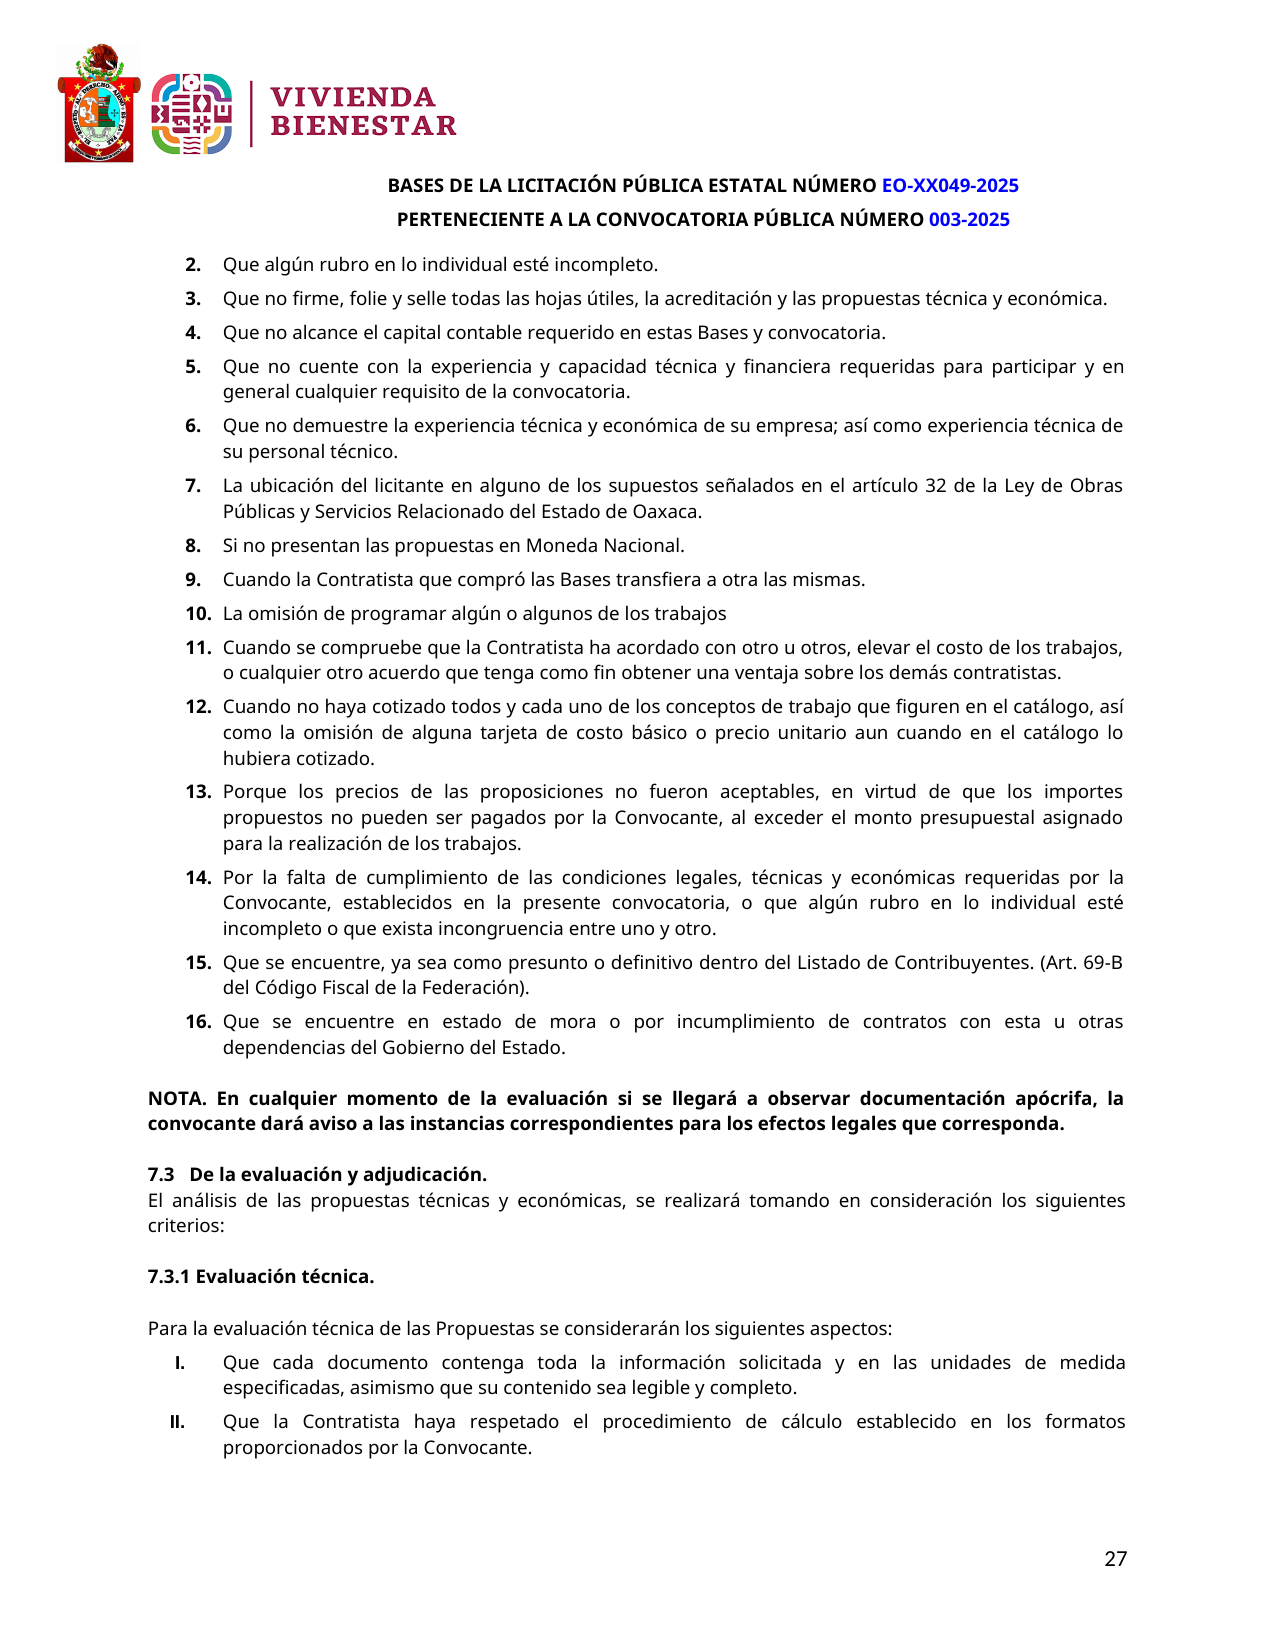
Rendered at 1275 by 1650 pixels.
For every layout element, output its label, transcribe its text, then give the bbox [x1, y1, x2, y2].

text 7.3.1 Evaluación técnica. [148, 1264, 1127, 1289]
text NOTA. En cualquier momento de la evaluación si se llegará a observar documentación apócrifa, la convocante dará aviso a las instancias correspondientes para los efectos legales que corresponda. [148, 1085, 1125, 1136]
list La omisión de programar algún o algunos de los trabajos [185, 600, 1125, 626]
list Que cada documento contenga toda la información solicitada y en las unidades de medida especificadas, asimismo que su contenido sea legible y completo. [185, 1349, 1127, 1400]
list Que no alcance el capital contable requerido en estas Bases y convocatoria. [185, 319, 1125, 345]
list Cuando la Contratista que compró las Bases transfiera a otra las mismas. [185, 566, 1125, 592]
list Que algún rubro en lo individual esté incompleto. [185, 251, 1125, 277]
list Por la falta de cumplimiento de las condiciones legales, técnicas y económicas requeridas por la Convocante, establecidos en la presente convocatoria, o que algún rubro en lo individual esté incompleto o que exista incongruencia entre uno y otro. [185, 864, 1125, 941]
list Que no demuestre la experiencia técnica y económica de su empresa; así como experiencia técnica de su personal técnico. [185, 413, 1125, 464]
list Si no presentan las propuestas en Moneda Nacional. [185, 532, 1125, 557]
list La ubicación del licitante en alguno de los supuestos señalados en el artículo 32 de la Ley de Obras Públicas y Servicios Relacionado del Estado de Oaxaca. [185, 472, 1125, 523]
list Cuando no haya cotizado todos y cada uno de los conceptos de trabajo que figuren en el catálogo, así como la omisión de alguna tarjeta de costo básico o precio unitario aun cuando en el catálogo lo hubiera cotizado. [185, 694, 1125, 770]
picture [147, 66, 473, 163]
text El análisis de las propuestas técnicas y económicas, se realizará tomando en consideración los siguientes criterios: [148, 1187, 1127, 1238]
list Que se encuentre en estado de mora o por incumplimiento de contratos con esta u otras dependencias del Gobierno del Estado. [185, 1009, 1125, 1060]
list Que no firme, folie y selle todas las hojas útiles, la acreditación y las propuestas técnica y económica. [185, 285, 1125, 311]
text 7.3 De la evaluación y adjudicación. [148, 1162, 1127, 1187]
text Para la evaluación técnica de las Propuestas se considerarán los siguientes aspectos: [148, 1315, 1127, 1340]
list Cuando se compruebe que la Contratista ha acordado con otro u otros, elevar el costo de los trabajos, o cualquier otro acuerdo que tenga como fin obtener una ventaja sobre los demás contratistas. [185, 634, 1125, 685]
list Que no cuente con la experiencia y capacidad técnica y financiera requeridas para participar y en general cualquier requisito de la convocatoria. [185, 353, 1125, 404]
list Que la Contratista haya respetado el procedimiento de cálculo establecido en los formatos proporcionados por la Convocante. [185, 1408, 1127, 1459]
picture [55, 42, 143, 165]
list Porque los precios de las proposiciones no fueron aceptables, en virtud de que los importes propuestos no pueden ser pagados por la Convocante, al exceder el monto presupuestal asignado para la realización de los trabajos. [185, 779, 1125, 855]
list Que se encuentre, ya sea como presunto o definitivo dentro del Listado de Contribuyentes. (Art. 69-B del Código Fiscal de la Federación). [185, 949, 1125, 1000]
